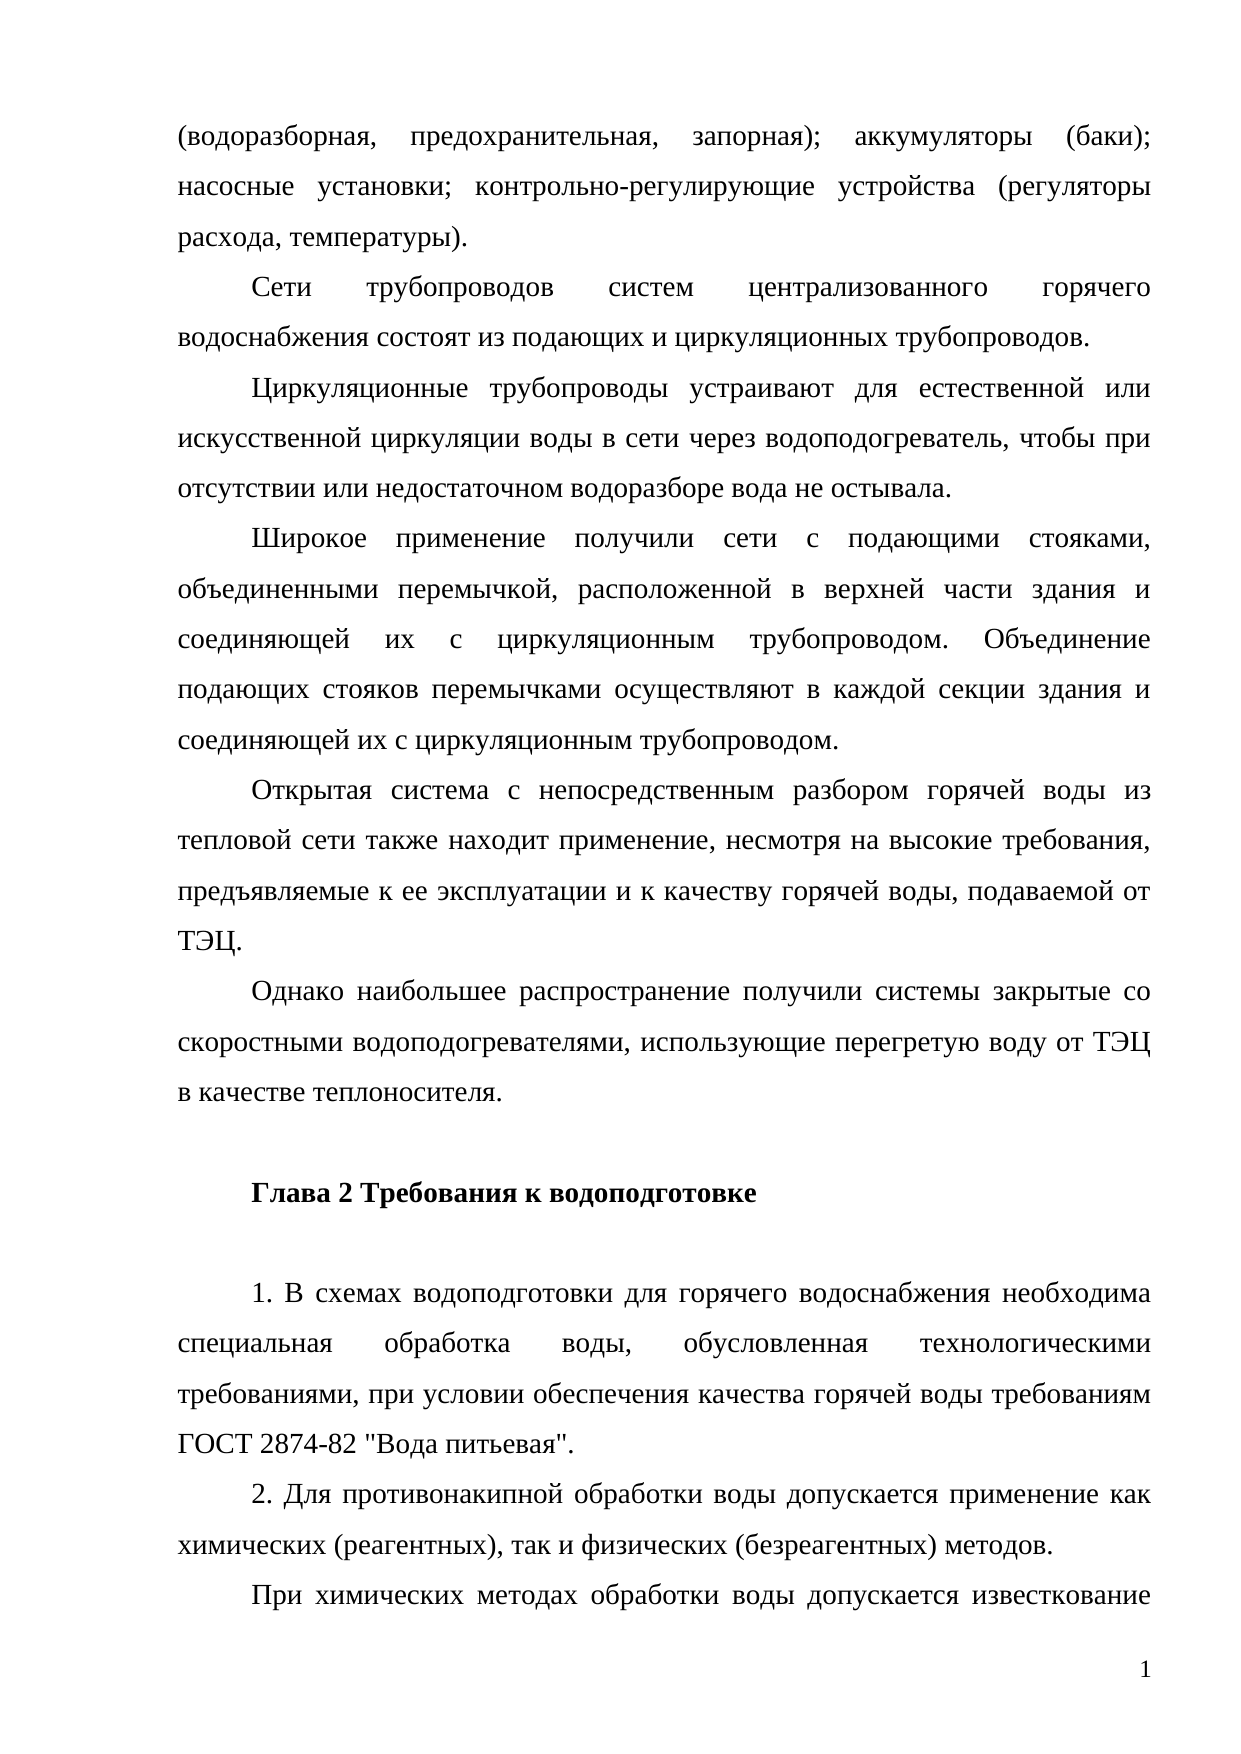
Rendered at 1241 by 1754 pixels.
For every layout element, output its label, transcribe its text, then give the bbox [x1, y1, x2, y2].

text Циркуляционные трубопроводы устраивают для естественной или искусственной циркуляции воды в сети через водоподогреватель, чтобы при отсутствии или недостаточном водоразборе вода не остывала. [177, 370, 1152, 504]
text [177, 118, 1152, 252]
text Открытая система с непосредственным разбором горячей воды из тепловой сети также находит применение, несмотря на высокие требования, предъявляемые к ее эксплуатации и к качеству горячей воды, подаваемой от ТЭЦ. [177, 772, 1152, 957]
text Сети трубопроводов систем централизованного горячего водоснабжения состоят из подающих и циркуляционных трубопроводов. [177, 269, 1152, 353]
text Глава 2 Требования к водоподготовке [177, 1175, 1152, 1208]
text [177, 1577, 1152, 1611]
text 2. Для противонакипной обработки воды допускается применение как химических (реагентных), так и физических (безреагентных) методов. [177, 1477, 1152, 1560]
text 1. В схемах водоподготовки для горячего водоснабжения необходима специальная обработка воды, обусловленная технологическими требованиями, при условии обеспечения качества горячей воды требованиям ГОСТ 2874-82 "Вода питьевая". [177, 1275, 1152, 1460]
text Широкое применение получили сети с подающими стояками, объединенными перемычкой, расположенной в верхней части здания и соединяющей их с циркуляционным трубопроводом. Объединение подающих стояков перемычками осуществляют в каждой секции здания и соединяющей их с циркуляционным трубопроводом. [177, 521, 1152, 755]
text Однако наибольшее распространение получили системы закрытые со скоростными водоподогревателями, использующие перегретую воду от ТЭЦ в качестве теплоносителя. [177, 973, 1152, 1108]
